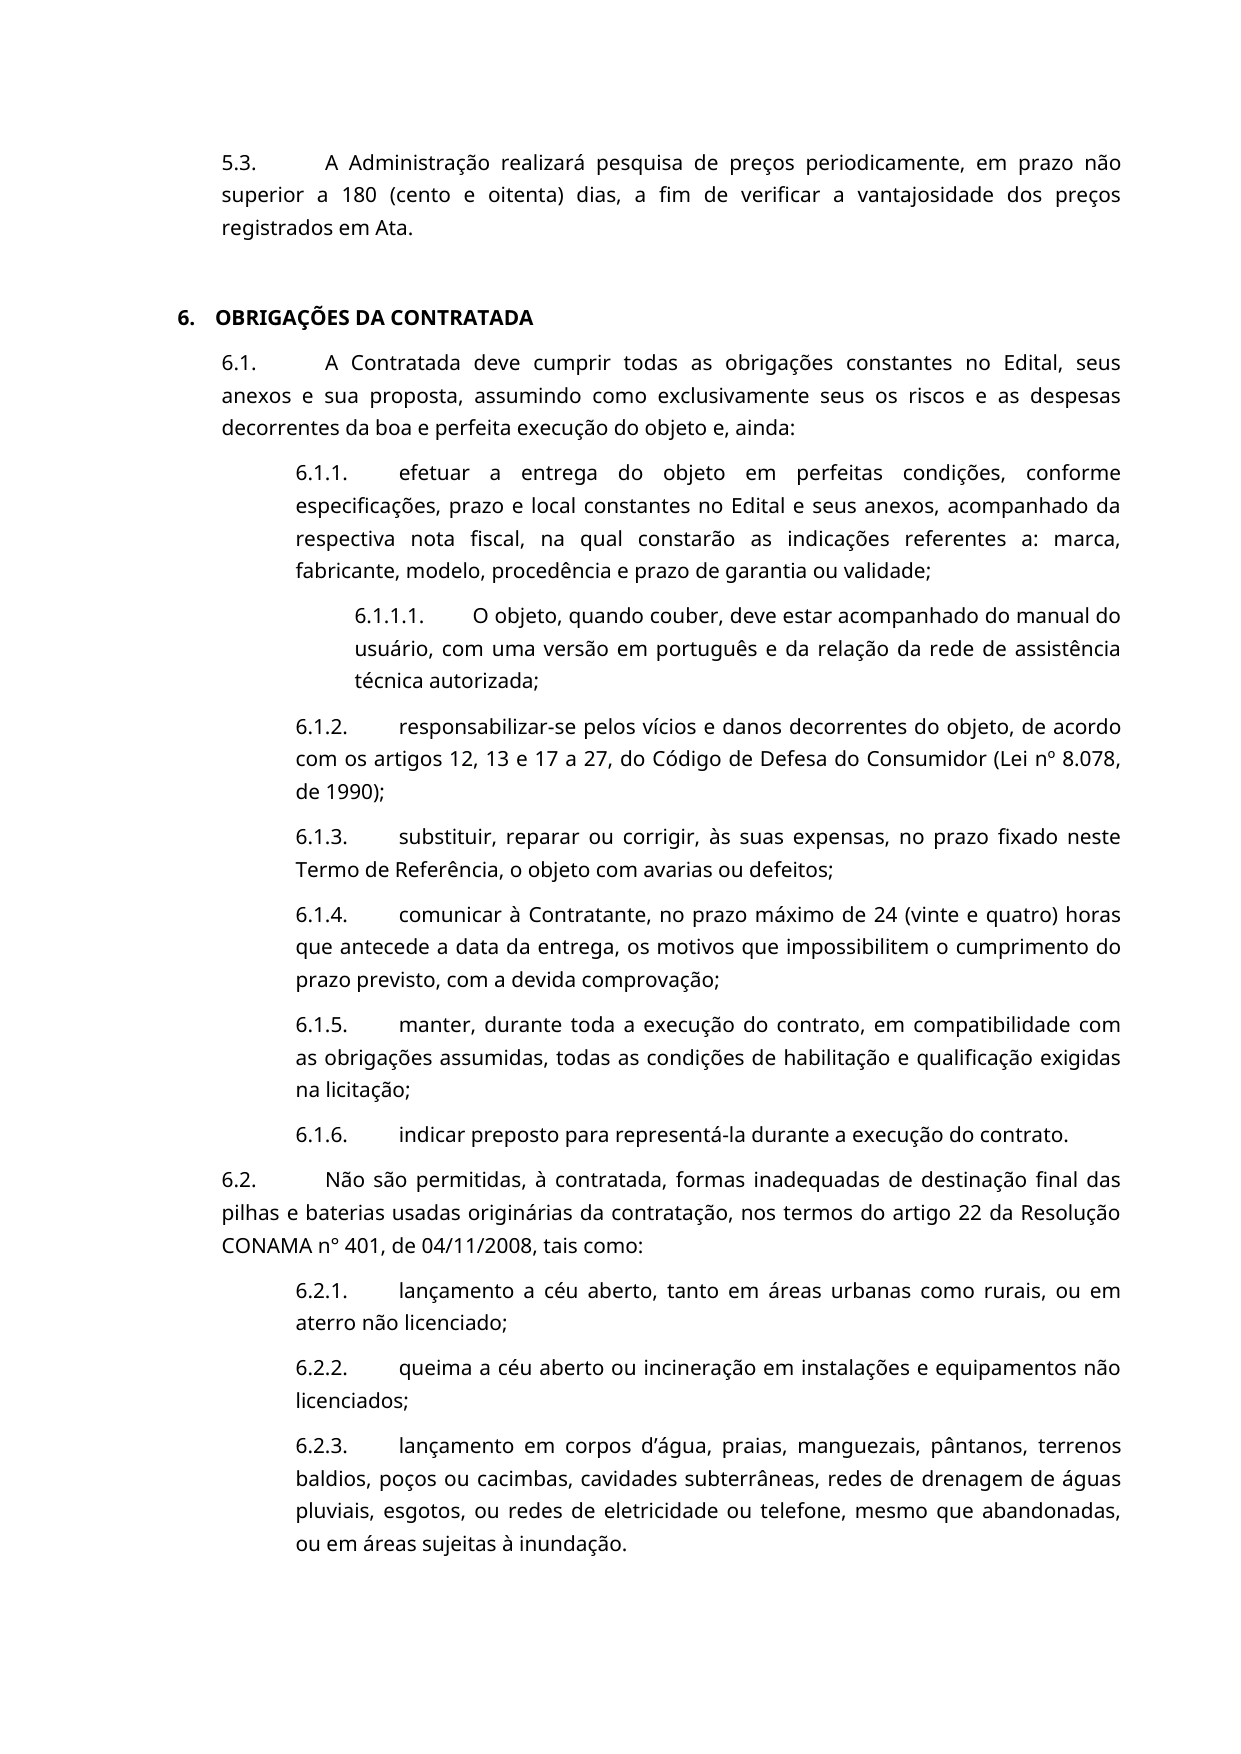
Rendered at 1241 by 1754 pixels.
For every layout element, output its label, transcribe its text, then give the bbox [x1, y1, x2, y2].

list OBRIGAÇÕES DA CONTRATADA [177, 303, 1124, 332]
list queima a céu aberto ou incineração em instalações e equipamentos não licenciados; [295, 1353, 1122, 1414]
list comunicar à Contratante, no prazo máximo de 24 (vinte e quatro) horas que antecede a data da entrega, os motivos que impossibilitem o cumprimento do prazo previsto, com a devida comprovação; [295, 900, 1122, 993]
list manter, durante toda a execução do contrato, em compatibilidade com as obrigações assumidas, todas as condições de habilitação e qualificação exigidas na licitação; [295, 1010, 1122, 1104]
list lançamento em corpos d’água, praias, manguezais, pântanos, terrenos baldios, poços ou cacimbas, cavidades subterrâneas, redes de drenagem de águas pluviais, esgotos, ou redes de eletricidade ou telefone, mesmo que abandonadas, ou em áreas sujeitas à inundação. [295, 1431, 1122, 1557]
list efetuar a entrega do objeto em perfeitas condições, conforme especificações, prazo e local constantes no Edital e seus anexos, acompanhado da respectiva nota fiscal, na qual constarão as indicações referentes a: marca, fabricante, modelo, procedência e prazo de garantia ou validade; [295, 458, 1122, 585]
list lançamento a céu aberto, tanto em áreas urbanas como rurais, ou em aterro não licenciado; [295, 1276, 1122, 1337]
list A Contratada deve cumprir todas as obrigações constantes no Edital, seus anexos e sua proposta, assumindo como exclusivamente seus os riscos e as despesas decorrentes da boa e perfeita execução do objeto e, ainda: [221, 348, 1122, 442]
list substituir, reparar ou corrigir, às suas expensas, no prazo fixado neste Termo de Referência, o objeto com avarias ou defeitos; [295, 822, 1122, 883]
list Não são permitidas, à contratada, formas inadequadas de destinação final das pilhas e baterias usadas originárias da contratação, nos termos do artigo 22 da Resolução CONAMA n° 401, de 04/11/2008, tais como: [221, 1166, 1122, 1259]
list A Administração realizará pesquisa de preços periodicamente, em prazo não superior a 180 (cento e oitenta) dias, a fim de verificar a vantajosidade dos preços registrados em Ata. [221, 148, 1122, 241]
list responsabilizar-se pelos vícios e danos decorrentes do objeto, de acordo com os artigos 12, 13 e 17 a 27, do Código de Defesa do Consumidor (Lei nº 8.078, de 1990); [295, 712, 1122, 805]
list indicar preposto para representá-la durante a execução do contrato. [295, 1120, 1122, 1149]
list O objeto, quando couber, deve estar acompanhado do manual do usuário, com uma versão em português e da relação da rede de assistência técnica autorizada; [354, 601, 1122, 695]
